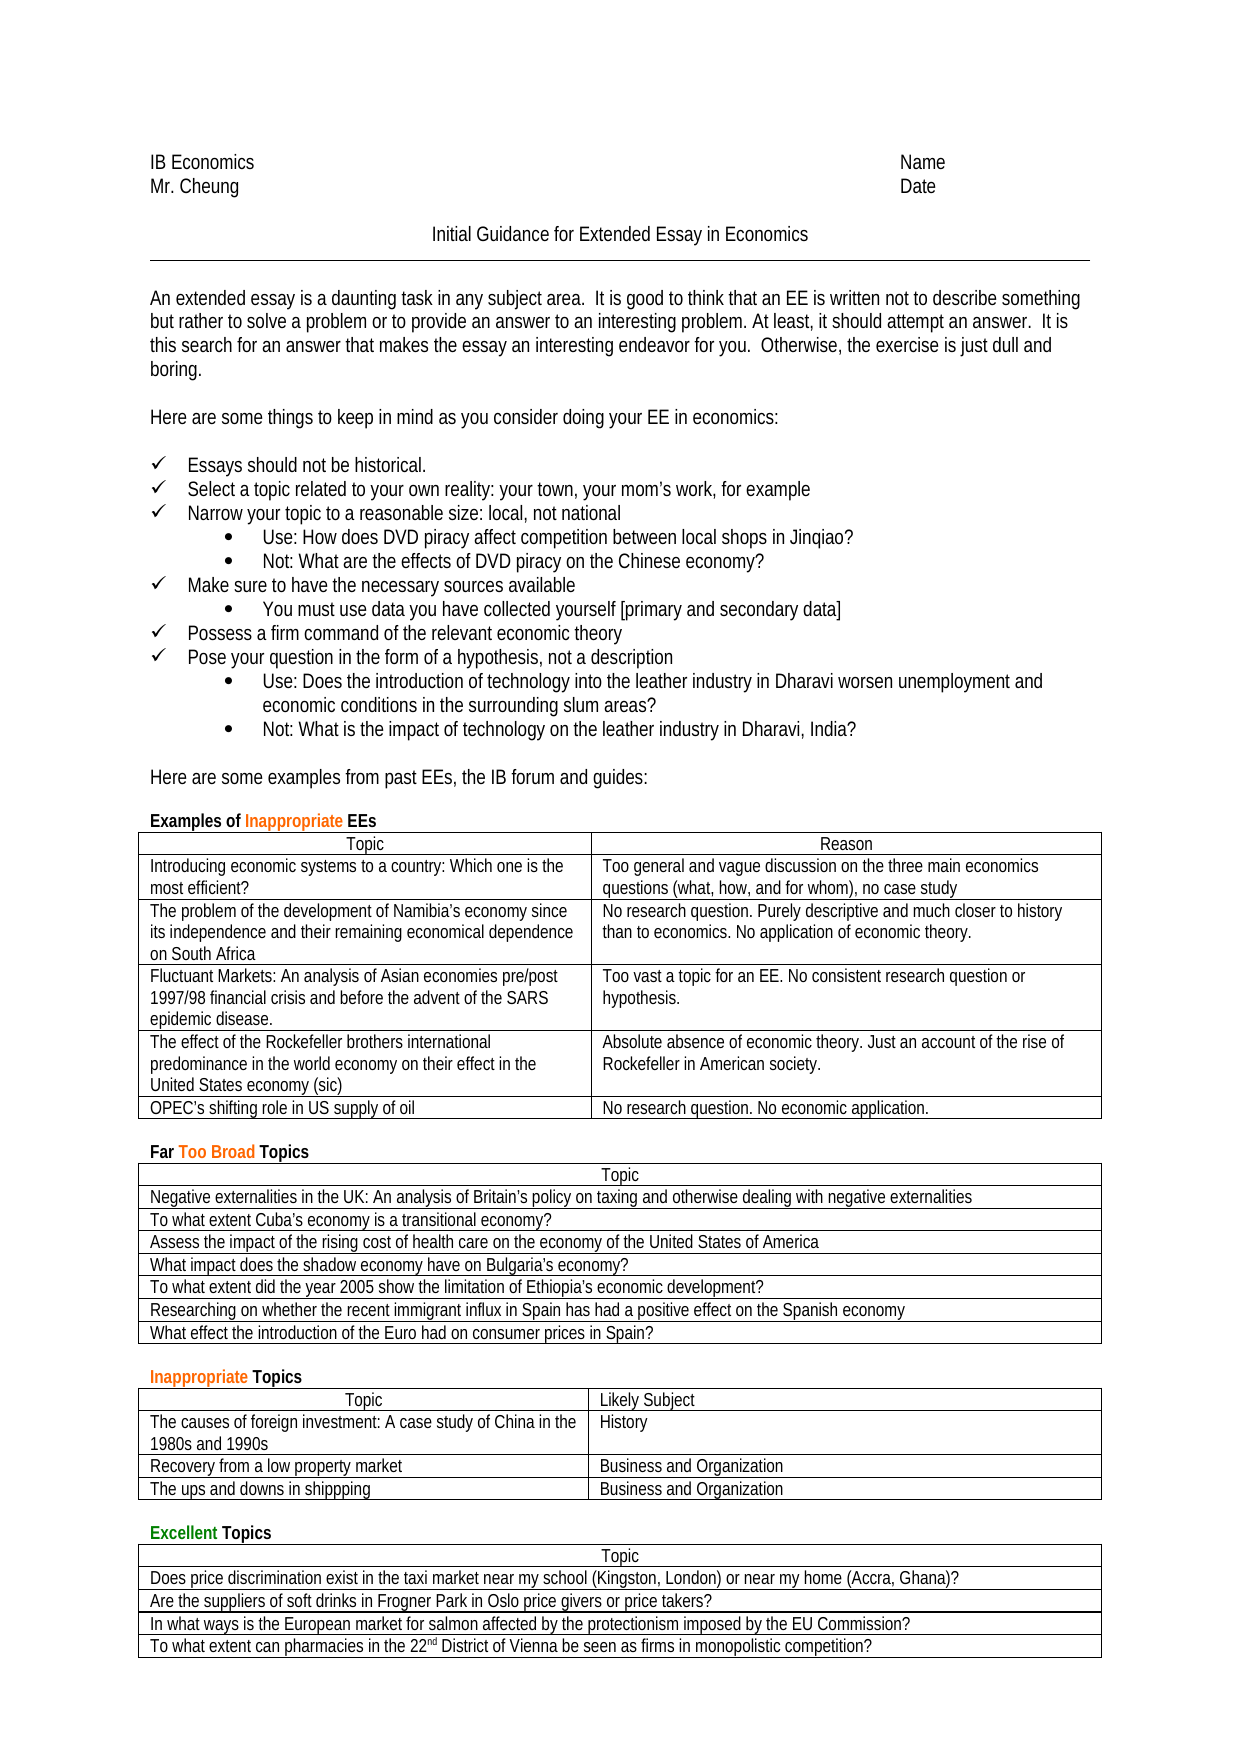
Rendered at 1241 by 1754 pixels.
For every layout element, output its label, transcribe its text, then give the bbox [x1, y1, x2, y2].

text Examples of Inappropriate EEs [150, 810, 1090, 832]
text Mr. Cheung Date [150, 174, 1090, 198]
table_cell To what extent Cuba’s economy is a transitional economy? [139, 1209, 1101, 1230]
table_cell Introducing economic systems to a country: Which one is the most efficient? [139, 855, 591, 898]
table_header Topic [139, 1389, 588, 1410]
table_cell The causes of foreign investment: A case study of China in the 1980s and 1990s [139, 1411, 588, 1454]
table_cell Does price discrimination exist in the taxi market near my school (Kingston, London) or near my home (Accra, Ghana)? [139, 1567, 1101, 1589]
table_cell To what extent can pharmacies in the 22nd District of Vienna be seen as firms in monopolistic competition? [139, 1635, 1101, 1657]
table_cell No research question. No economic application. [592, 1097, 1101, 1118]
table_cell Too vast a topic for an EE. No consistent research question or hypothesis. [592, 965, 1101, 1030]
table_cell The effect of the Rockefeller brothers international predominance in the world economy on their effect in the United States economy (sic) [139, 1031, 591, 1096]
table_cell In what ways is the European market for salmon affected by the protectionism imposed by the EU Commission? [139, 1613, 1101, 1634]
text IB Economics Name [150, 150, 1090, 174]
text Initial Guidance for Extended Essay in Economics [150, 222, 1090, 260]
table_cell No research question. Purely descriptive and much closer to history than to economics. No application of economic theory. [592, 900, 1101, 964]
table_cell The problem of the development of Namibia’s economy since its independence and their remaining economical dependence on South Africa [139, 900, 591, 964]
table_cell What effect the introduction of the Euro had on consumer prices in Spain? [139, 1322, 1101, 1343]
list Not: What is the impact of technology on the leather industry in Dharavi, India? [225, 717, 1090, 741]
table_cell Recovery from a low property market [139, 1455, 588, 1477]
text Here are some examples from past EEs, the IB forum and guides: [150, 764, 1090, 788]
list Use: How does DVD piracy affect competition between local shops in Jinqiao? [225, 525, 1090, 549]
table_header Likely Subject [589, 1389, 1101, 1410]
table_cell Absolute absence of economic theory. Just an account of the rise of Rockefeller in American society. [592, 1031, 1101, 1096]
list Pose your question in the form of a hypothesis, not a description [150, 645, 1090, 669]
text An extended essay is a daunting task in any subject area. It is good to think that an EE is written not to describe something but rather to solve a problem or to provide an answer to an interesting problem. At least, it should attempt an answer. It is this search for an answer that makes the essay an interesting endeavor for you. Otherwise, the exercise is just dull and boring. [150, 285, 1090, 381]
table_cell Are the suppliers of soft drinks in Frogner Park in Oslo price givers or price takers? [139, 1590, 1101, 1611]
table_cell Researching on whether the recent immigrant influx in Spain has had a positive effect on the Spanish economy [139, 1299, 1101, 1321]
table_cell History [589, 1411, 1101, 1454]
list Essays should not be historical. [150, 453, 1090, 477]
table_cell Business and Organization [589, 1455, 1101, 1477]
table_cell Fluctuant Markets: An analysis of Asian economies pre/post 1997/98 financial crisis and before the advent of the SARS epidemic disease. [139, 965, 591, 1030]
table_cell What impact does the shadow economy have on Bulgaria’s economy? [139, 1254, 1101, 1275]
list Make sure to have the necessary sources available [150, 573, 1090, 597]
table_cell Business and Organization [589, 1478, 1101, 1499]
table_cell Negative externalities in the UK: An analysis of Britain’s policy on taxing and otherwise dealing with negative externalities [139, 1186, 1101, 1208]
table_cell Too general and vague discussion on the three main economics questions (what, how, and for whom), no case study [592, 855, 1101, 898]
list Select a topic related to your own reality: your town, your mom’s work, for example [150, 477, 1090, 501]
table_cell Assess the impact of the rising cost of health care on the economy of the United States of America [139, 1231, 1101, 1253]
text Excellent Topics [150, 1522, 1090, 1543]
table_header Reason [592, 833, 1101, 854]
list Not: What are the effects of DVD piracy on the Chinese economy? [225, 549, 1090, 573]
table_cell The ups and downs in shippping [139, 1478, 588, 1499]
text Here are some things to keep in mind as you consider doing your EE in economics: [150, 381, 1090, 429]
text Far Too Broad Topics [150, 1141, 1090, 1162]
list Possess a firm command of the relevant economic theory [150, 621, 1090, 645]
list Use: Does the introduction of technology into the leather industry in Dharavi worsen unemployment and economic conditions in the surrounding slum areas? [225, 669, 1090, 717]
text Inappropriate Topics [150, 1366, 1090, 1387]
list You must use data you have collected yourself [primary and secondary data] [225, 597, 1090, 621]
list Narrow your topic to a reasonable size: local, not national [150, 501, 1090, 525]
table_cell OPEC’s shifting role in US supply of oil [139, 1097, 591, 1118]
table_header Topic [139, 1545, 1101, 1566]
table_cell To what extent did the year 2005 show the limitation of Ethiopia’s economic development? [139, 1276, 1101, 1298]
table_header Topic [139, 1164, 1101, 1185]
table_header Topic [139, 833, 591, 854]
